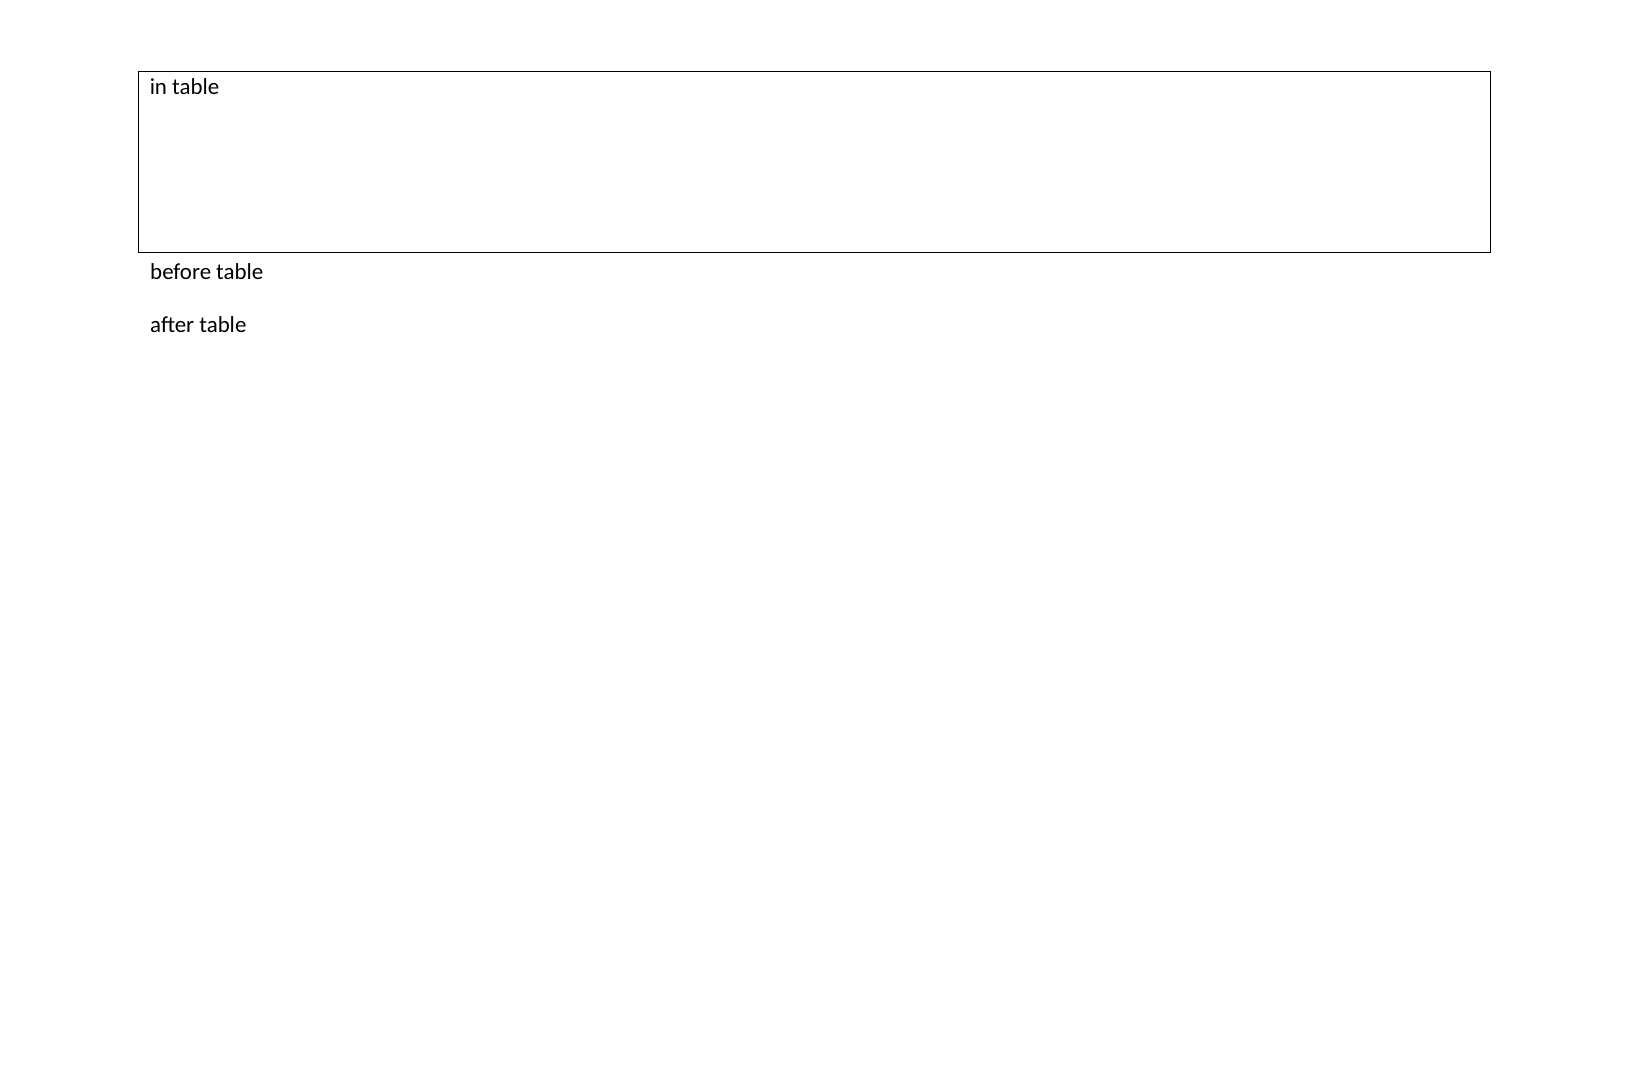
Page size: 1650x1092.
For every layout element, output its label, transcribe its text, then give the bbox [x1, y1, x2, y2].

text before table [150, 46, 1500, 285]
table_header in table [139, 72, 1490, 252]
text after table [150, 310, 1500, 338]
